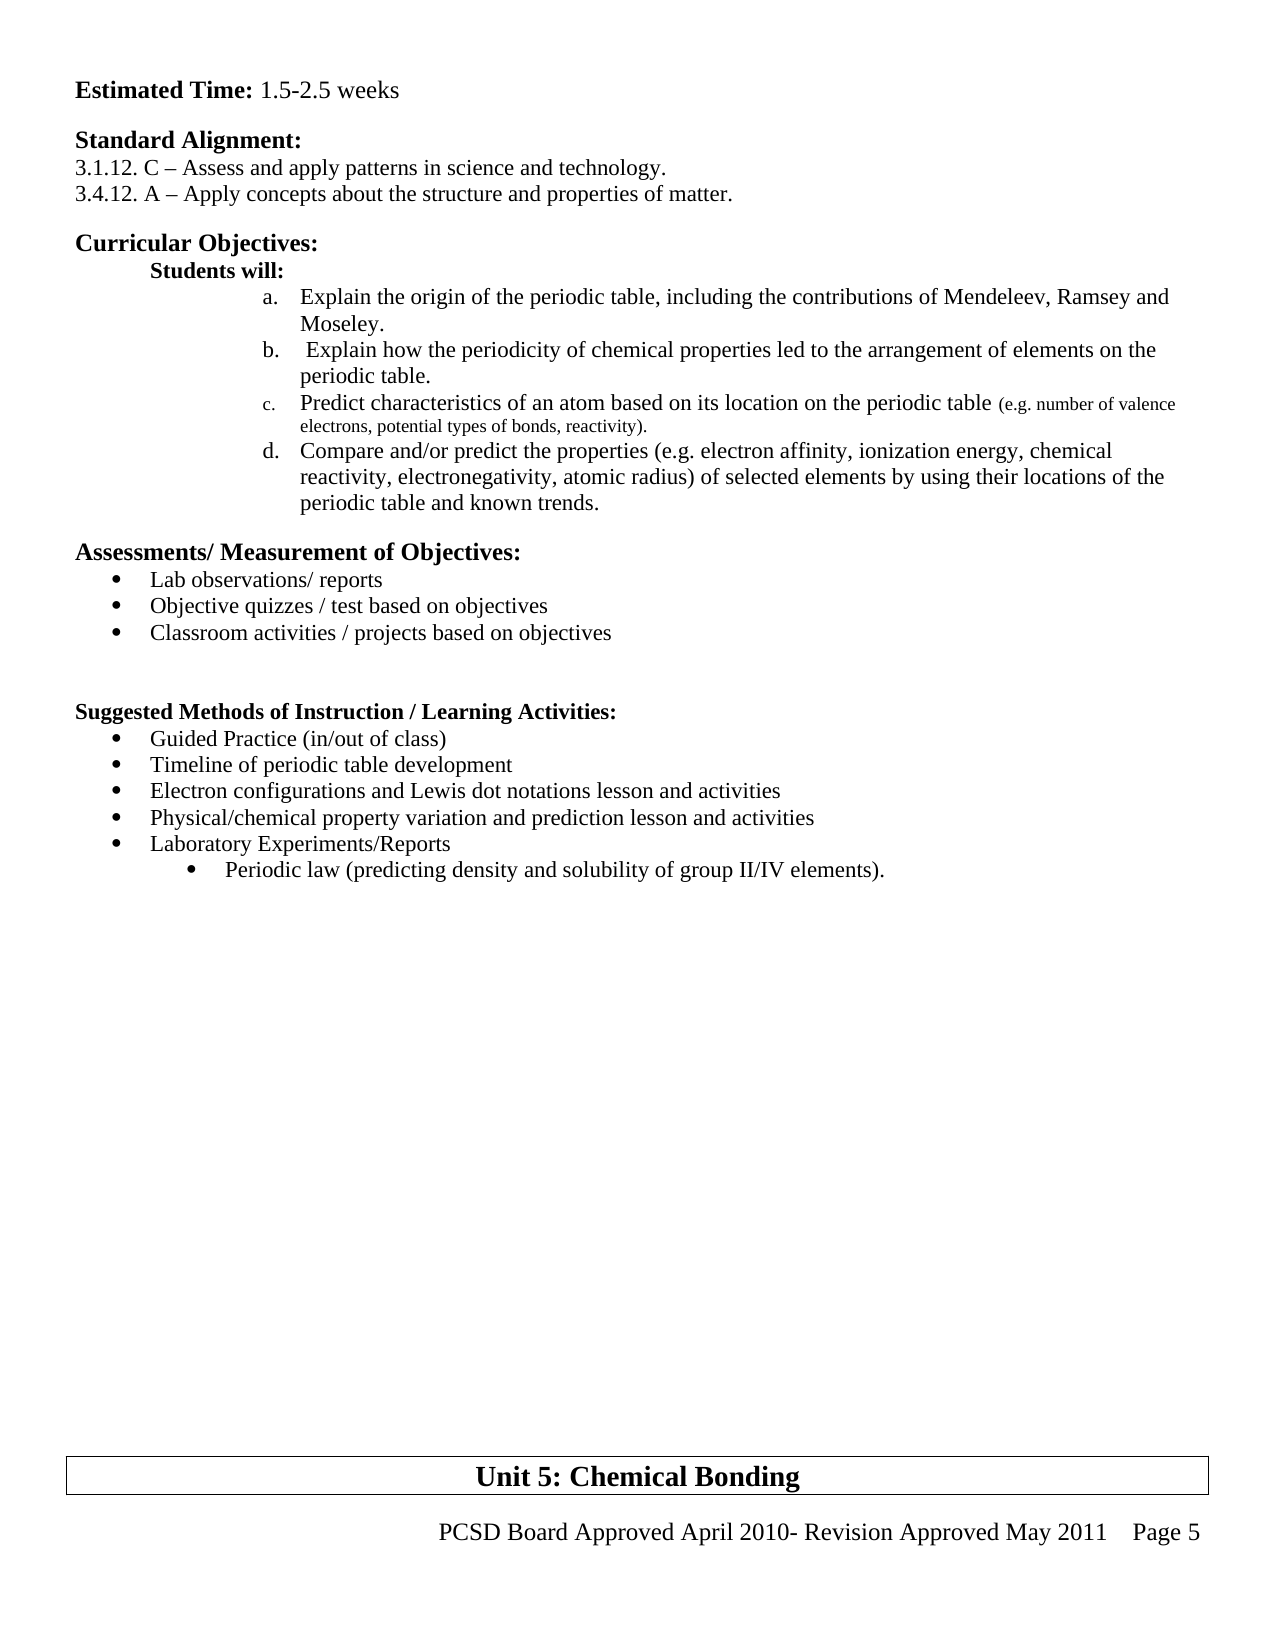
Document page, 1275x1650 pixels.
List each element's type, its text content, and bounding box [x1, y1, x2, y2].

text Suggested Methods of Instruction / Learning Activities: [75, 698, 1200, 725]
text Assessments/ Measurement of Objectives: [75, 537, 1200, 566]
text Students will: [75, 257, 1200, 283]
list Guided Practice (in/out of class) [112, 725, 1200, 751]
list Explain how the periodicity of chemical properties led to the arrangement of elements on the periodic table. [262, 336, 1200, 389]
list Explain the origin of the periodic table, including the contributions of Mendeleev, Ramsey and Moseley. [262, 283, 1200, 336]
text Curricular Objectives: [75, 228, 1200, 257]
text Unit 5: Chemical Bonding [67, 1457, 1208, 1494]
text Estimated Time: 1.5-2.5 weeks [75, 75, 1200, 104]
list Laboratory Experiments/Reports [112, 830, 1200, 857]
text 3.1.12. C – Assess and apply patterns in science and technology. [75, 154, 1200, 180]
list Electron configurations and Lewis dot notations lesson and activities [112, 777, 1200, 804]
list Compare and/or predict the properties (e.g. electron affinity, ionization energy, chemical reactivity, electronegativity, atomic radius) of selected elements by using their locations of the periodic table and known trends. [262, 437, 1200, 516]
list Classroom activities / projects based on objectives [112, 619, 1200, 645]
list Lab observations/ reports [112, 566, 1200, 592]
text 3.4.12. A – Apply concepts about the structure and properties of matter. [75, 180, 1200, 207]
list Predict characteristics of an atom based on its location on the periodic table (e.g. number of valence electrons, potential types of bonds, reactivity). [262, 389, 1200, 437]
list Physical/chemical property variation and prediction lesson and activities [112, 804, 1200, 830]
list Objective quizzes / test based on objectives [112, 592, 1200, 619]
text Standard Alignment: [75, 125, 1200, 154]
list Periodic law (predicting density and solubility of group II/IV elements). [187, 857, 1200, 883]
list Timeline of periodic table development [112, 751, 1200, 777]
